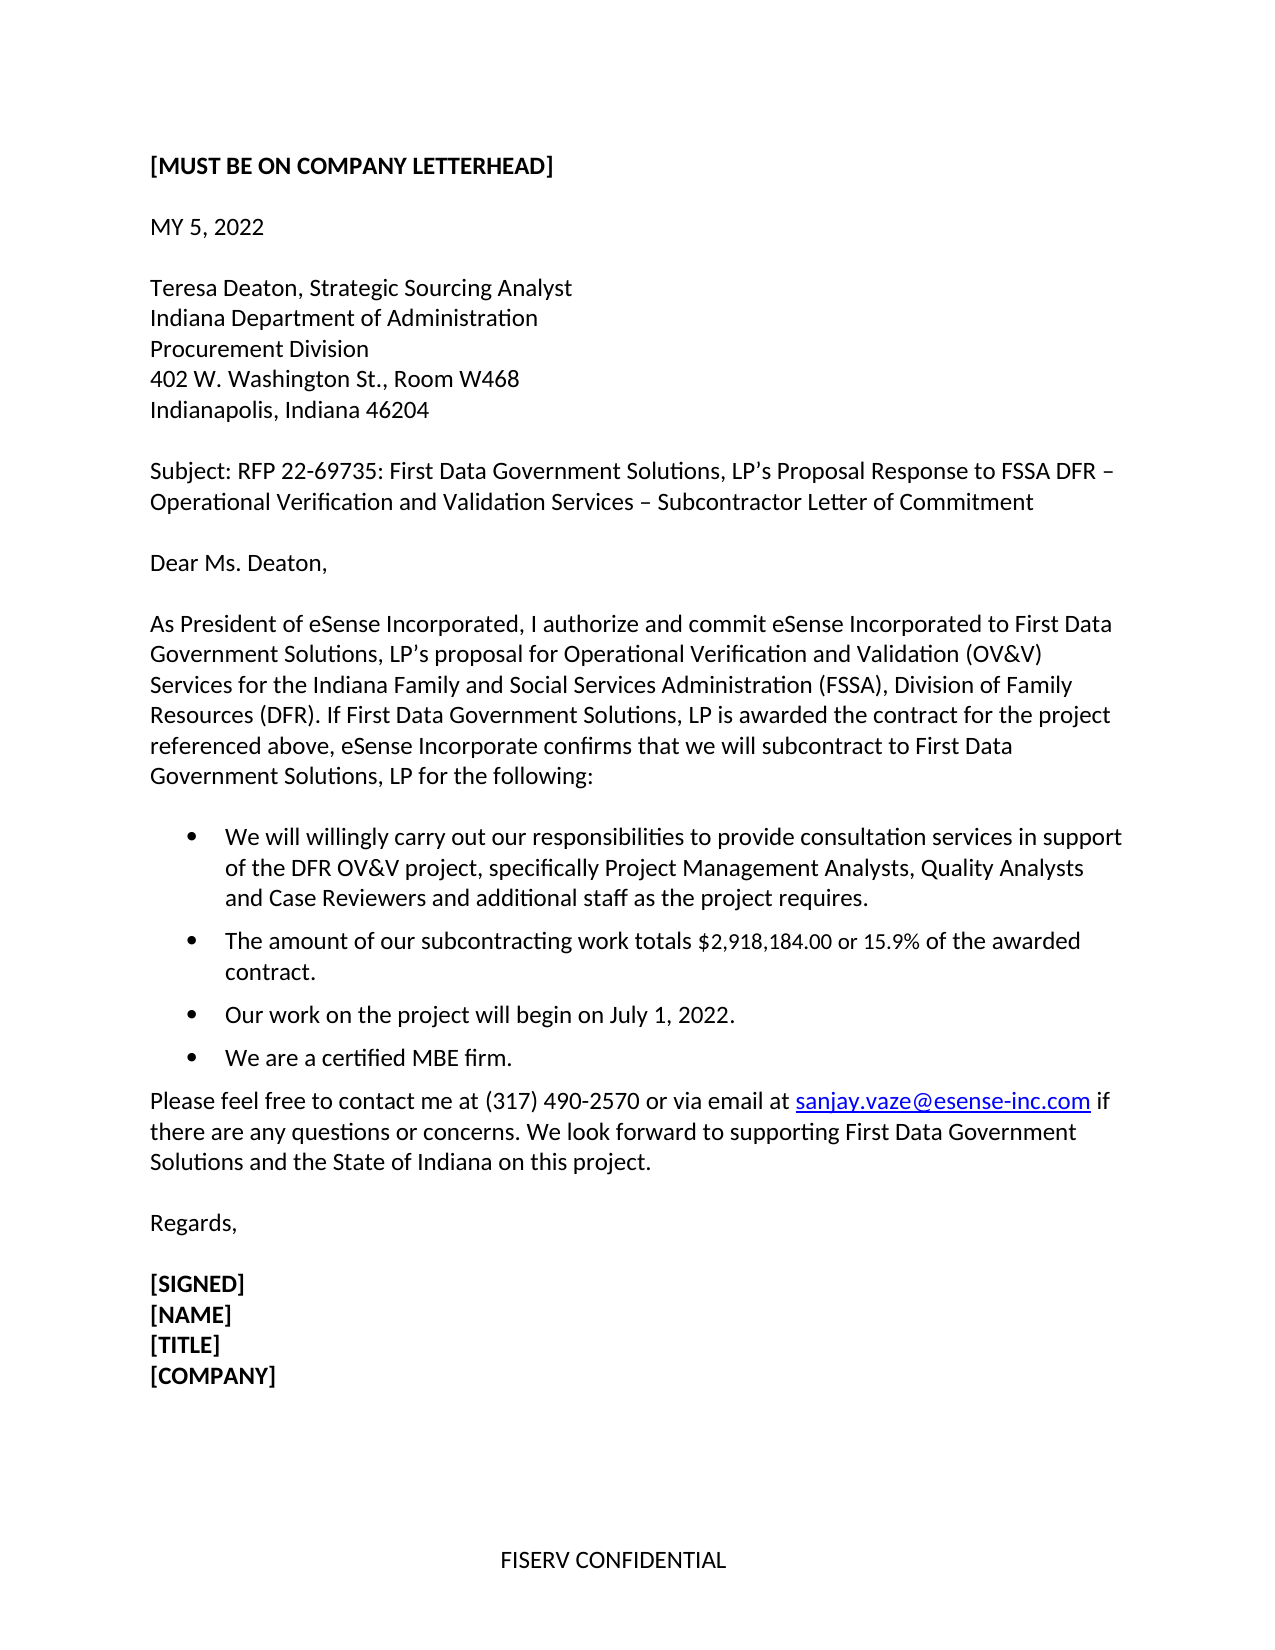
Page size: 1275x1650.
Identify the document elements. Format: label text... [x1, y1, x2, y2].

text Regards, [150, 1207, 1125, 1238]
text Subject: RFP 22-69735: First Data Government Solutions, LP’s Proposal Response to FSSA DFR – Operational Verification and Validation Services – Subcontractor Letter of Commitment [150, 455, 1125, 516]
list We are a certified MBE firm. [187, 1042, 1125, 1073]
text [Must be on company letterhead] [150, 150, 1125, 181]
text MY 5, 2022 [150, 211, 1125, 242]
text [COMPANY] [150, 1360, 1125, 1390]
list Our work on the project will begin on July 1, 2022. [187, 999, 1125, 1029]
list We will willingly carry out our responsibilities to provide consultation services in support of the DFR OV&V project, specifically Project Management Analysts, Quality Analysts and Case Reviewers and additional staff as the project requires. [187, 821, 1125, 913]
text Indianapolis, Indiana 46204 [150, 394, 1125, 425]
text Procurement Division [150, 333, 1125, 364]
text [NAME] [150, 1299, 1125, 1329]
list The amount of our subcontracting work totals $2,918,184.00 or 15.9% of the awarded contract. [187, 926, 1125, 987]
text [SIGNED] [150, 1268, 1125, 1299]
text Indiana Department of Administration [150, 303, 1125, 333]
text 402 W. Washington St., Room W468 [150, 364, 1125, 394]
text Please feel free to contact me at (317) 490-2570 or via email at sanjay.vaze@esense-inc.com if there are any questions or concerns. We look forward to supporting First Data Government Solutions and the State of Indiana on this project. [150, 1085, 1125, 1177]
text [TITLE] [150, 1329, 1125, 1360]
text Teresa Deaton, Strategic Sourcing Analyst [150, 272, 1125, 303]
text As President of eSense Incorporated, I authorize and commit eSense Incorporated to First Data Government Solutions, LP’s proposal for Operational Verification and Validation (OV&V) Services for the Indiana Family and Social Services Administration (FSSA), Division of Family Resources (DFR). If First Data Government Solutions, LP is awarded the contract for the project referenced above, eSense Incorporate confirms that we will subcontract to First Data Government Solutions, LP for the following: [150, 608, 1125, 791]
text Dear Ms. Deaton, [150, 547, 1125, 577]
